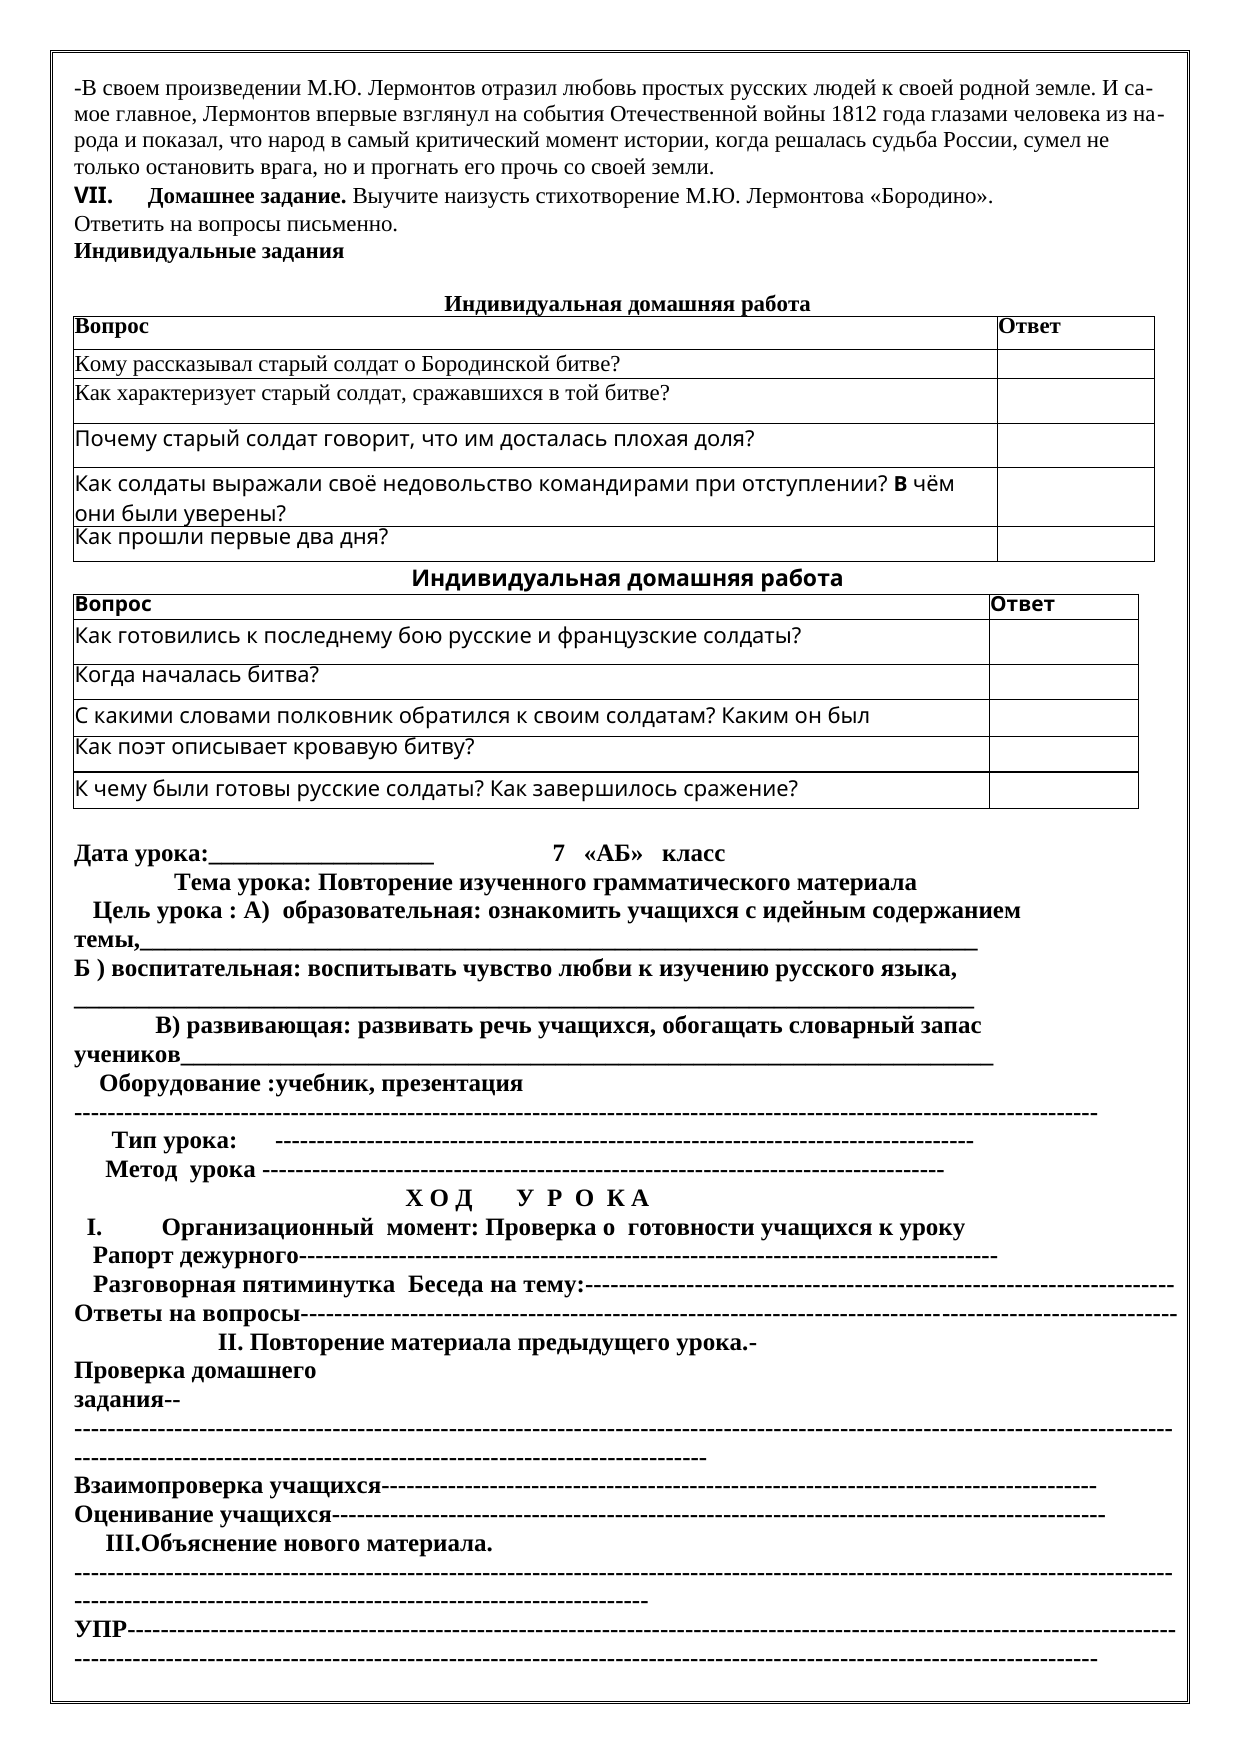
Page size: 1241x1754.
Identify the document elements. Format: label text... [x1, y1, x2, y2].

table_cell С какими словами полковник обратился к своим солдатам? Каким он был человеком? [74, 700, 989, 736]
table_cell [990, 620, 1138, 663]
table_header Ответ [998, 317, 1154, 349]
text Проверка домашнего задания------------------------------------------------------------------------------------------------------------------------------------------------------------------------------------------------------------------ [74, 1355, 1181, 1470]
text Индивидуальная домашняя работа [74, 289, 1181, 316]
table_cell Как характеризует старый солдат, сражавшихся в той битве? [74, 379, 997, 422]
text Рапорт дежурного------------------------------------------------------------------------------------ [86, 1240, 1181, 1269]
table_cell [998, 424, 1154, 467]
text Тема урока: Повторение изученного грамматического материала [74, 867, 1181, 895]
table_cell Как поэт описывает кровавую битву? [74, 737, 989, 771]
list Организационный момент: Проверка о готовности учащихся к уроку [86, 1212, 1181, 1240]
table_header Вопрос [74, 595, 989, 619]
table_cell [990, 700, 1138, 736]
list Домашнее задание. Выучите наизусть стихотворение М.Ю. Лермонтова «Бородино». [74, 179, 1181, 211]
text Оборудование :учебник, презентация --------------------------------------------------------------------------------------------------------------------------- [74, 1068, 1181, 1125]
text Цель урока : A) образовательная: ознакомить учащихся с идейным содержанием [74, 895, 1181, 924]
table_cell Когда началась битва? [74, 665, 989, 699]
table_cell Как солдаты выражали своё недовольство командирами при отступлении? В чём они были уверены? [74, 468, 997, 526]
table_cell [990, 737, 1138, 771]
text Ответить на вопросы письменно. [74, 211, 1181, 237]
text Индивидуальная домашняя работа [74, 562, 1181, 593]
text Дата урока:__________________ 7 «АБ» класс [74, 838, 1181, 867]
table_cell [998, 379, 1154, 422]
text Метод урока ---------------------------------------------------------------------------------- [74, 1154, 1181, 1183]
text Тип урока: ------------------------------------------------------------------------------------ [74, 1125, 1181, 1154]
table_cell К чему были готовы русские солдаты? Как завершилось сражение? [74, 773, 989, 808]
text Б ) воспитательная: воспитывать чувство любви к изучению русского языка, ________________________________________________________________________ [74, 953, 1181, 1010]
table_cell [998, 468, 1154, 526]
table_cell Кому рассказывал старый солдат о Бородинской битве? [74, 350, 997, 378]
text Разговорная пятиминутка Беседа на тему:----------------------------------------------------------------------Ответы на вопросы-------------------------------------------------------------------------------------------------------- [74, 1269, 1181, 1327]
table_cell [990, 665, 1138, 699]
text Х О Д У Р О К А [74, 1183, 1181, 1212]
text Взаимопроверка учащихся--------------------------------------------------------------------------------------Оценивание учащихся--------------------------------------------------------------------------------------------- [74, 1470, 1181, 1528]
text -В своем произведении М.Ю. Лермонтов отразил любовь простых русских людей к своей родной земле. И самое главное, Лермонтов впервые взглянул на события Отечественной войны 1812 года глазами человека из народа и показал, что народ в самый критический момент истории, когда решалась судьба России, сумел не только остановить врага, но и прогнать его прочь со своей земли. [74, 74, 1181, 179]
table_cell Как прошли первые два дня? [74, 527, 997, 561]
text Индивидуальные задания [74, 237, 1181, 263]
table_cell [998, 527, 1154, 561]
text УПР--------------------------------------------------------------------------------------------------------------------------------------------------------------------------------------------------------------------------------------------------------- [74, 1614, 1181, 1672]
table_cell [998, 350, 1154, 378]
table_header Вопрос [74, 317, 997, 349]
text III.Объяснение нового материала. --------------------------------------------------------------------------------------------------------------------------------------------------------------------------------------------------------- [74, 1528, 1181, 1614]
text II. Повторение материала предыдущего урока.- [74, 1327, 1181, 1355]
text В) развивающая: развивать речь учащихся, обогащать словарный запас учеников_________________________________________________________________ [74, 1010, 1181, 1068]
text темы,___________________________________________________________________ [74, 924, 1181, 953]
table_cell Почему старый солдат говорит, что им досталась плохая доля? [74, 424, 997, 467]
table_cell [990, 773, 1138, 808]
table_cell Как готовились к последнему бою русские и французские солдаты? [74, 620, 989, 663]
table_header Ответ [990, 595, 1138, 619]
